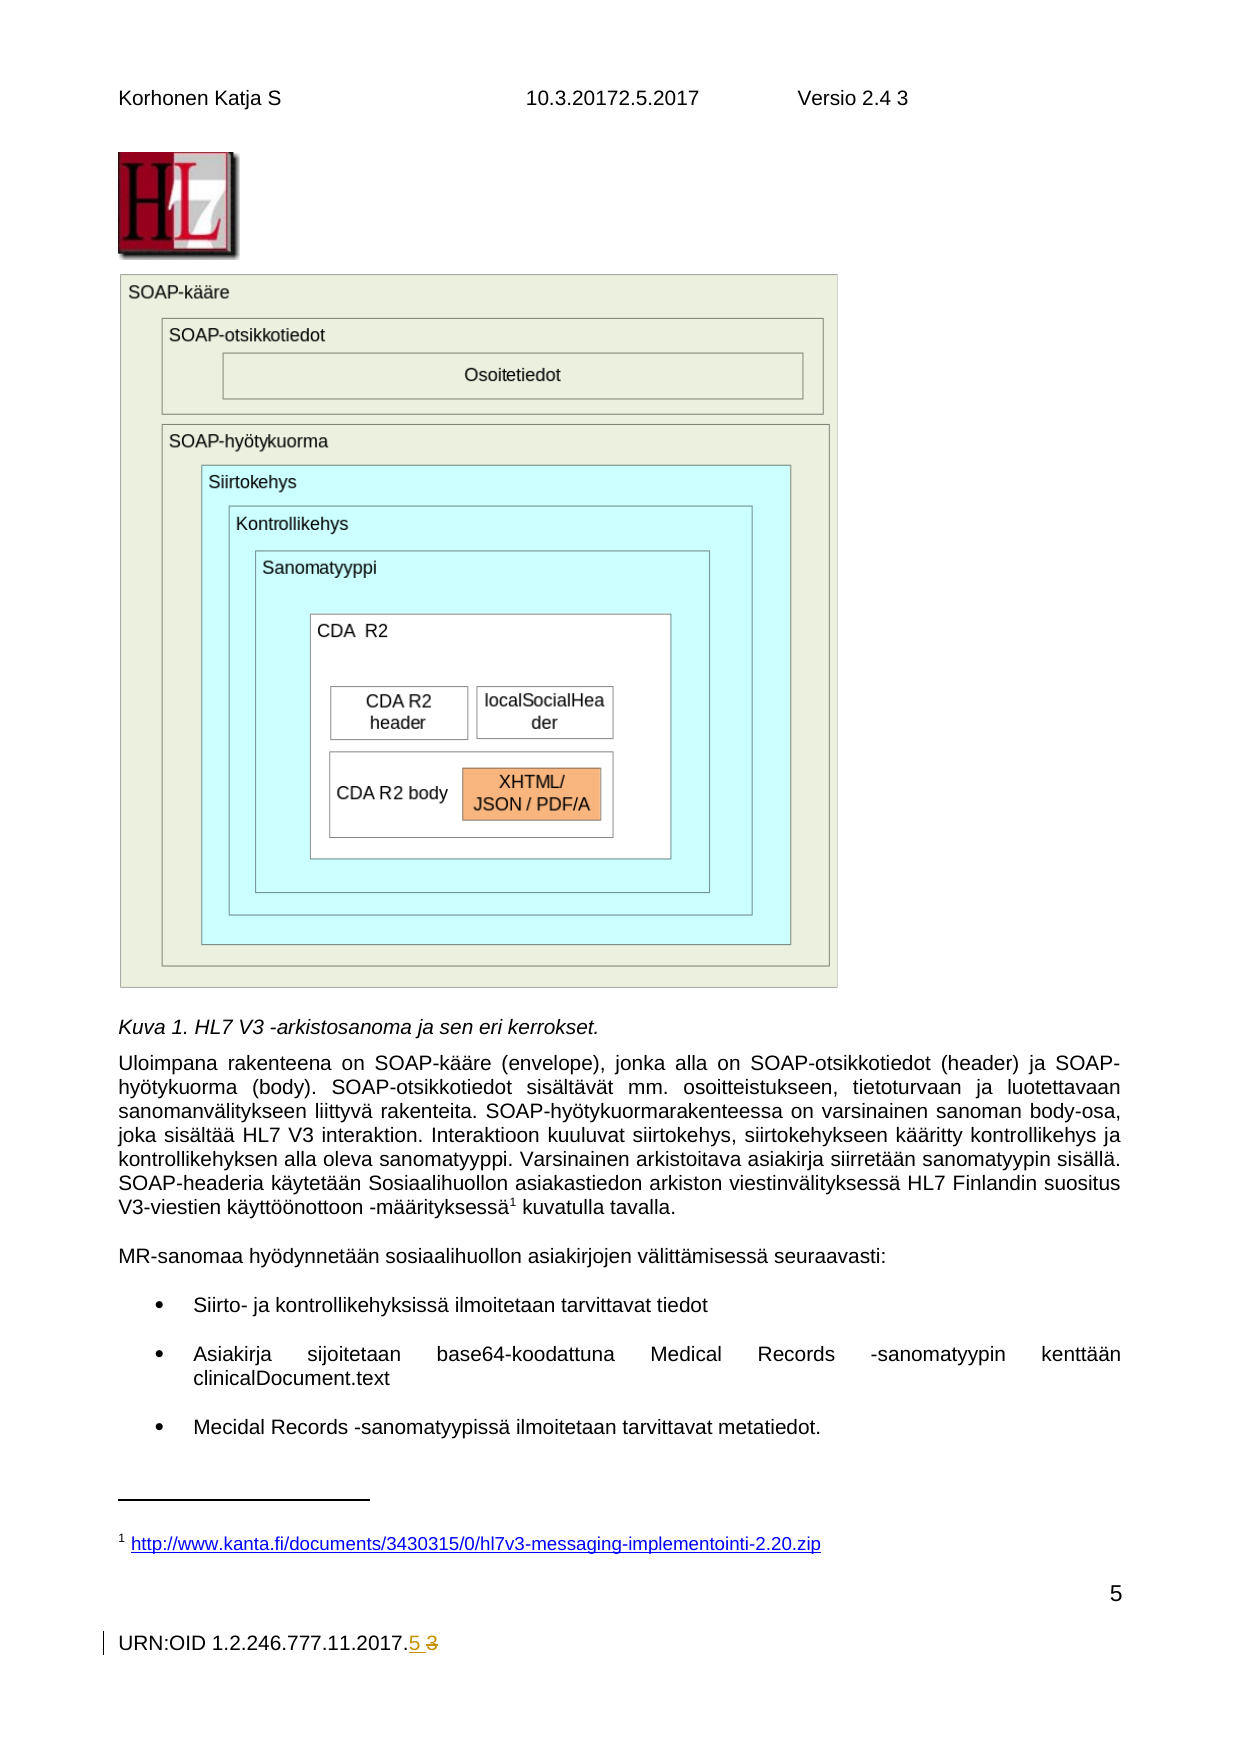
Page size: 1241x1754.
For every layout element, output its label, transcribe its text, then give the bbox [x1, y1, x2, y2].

text Uloimpana rakenteena on SOAP-kääre (envelope), jonka alla on SOAP-otsikkotiedot (header) ja SOAP-hyötykuorma (body). SOAP-otsikkotiedot sisältävät mm. osoitteistukseen, tietoturvaan ja luotettavaan sanomanvälitykseen liittyvä rakenteita. SOAP-hyötykuormarakenteessa on varsinainen sanoman body-osa, joka sisältää HL7 V3 interaktion. Interaktioon kuuluvat siirtokehys, siirtokehykseen kääritty kontrollikehys ja kontrollikehyksen alla oleva sanomatyyppi. Varsinainen arkistoitava asiakirja siirretään sanomatyypin sisällä. SOAP-headeria käytetään Sosiaalihuollon asiakastiedon arkiston viestinvälityksessä HL7 Finlandin suositus V3-viestien käyttöönottoon -määrityksessä kuvatulla tavalla. [118, 1051, 1122, 1219]
list Siirto- ja kontrollikehyksissä ilmoitetaan tarvittavat tiedot [156, 1293, 1122, 1317]
list Asiakirja sijoitetaan base64-koodattuna Medical Records -sanomatyypin kenttään clinicalDocument.text [156, 1342, 1122, 1390]
picture [118, 152, 241, 260]
text Kuva 1. HL7 V3 -arkistosanoma ja sen eri kerrokset. [118, 1014, 1122, 1038]
list Mecidal Records -sanomatyypissä ilmoitetaan tarvittavat metatiedot. [156, 1415, 1122, 1439]
text MR-sanomaa hyödynnetään sosiaalihuollon asiakirjojen välittämisessä seuraavasti: [118, 1244, 1122, 1268]
